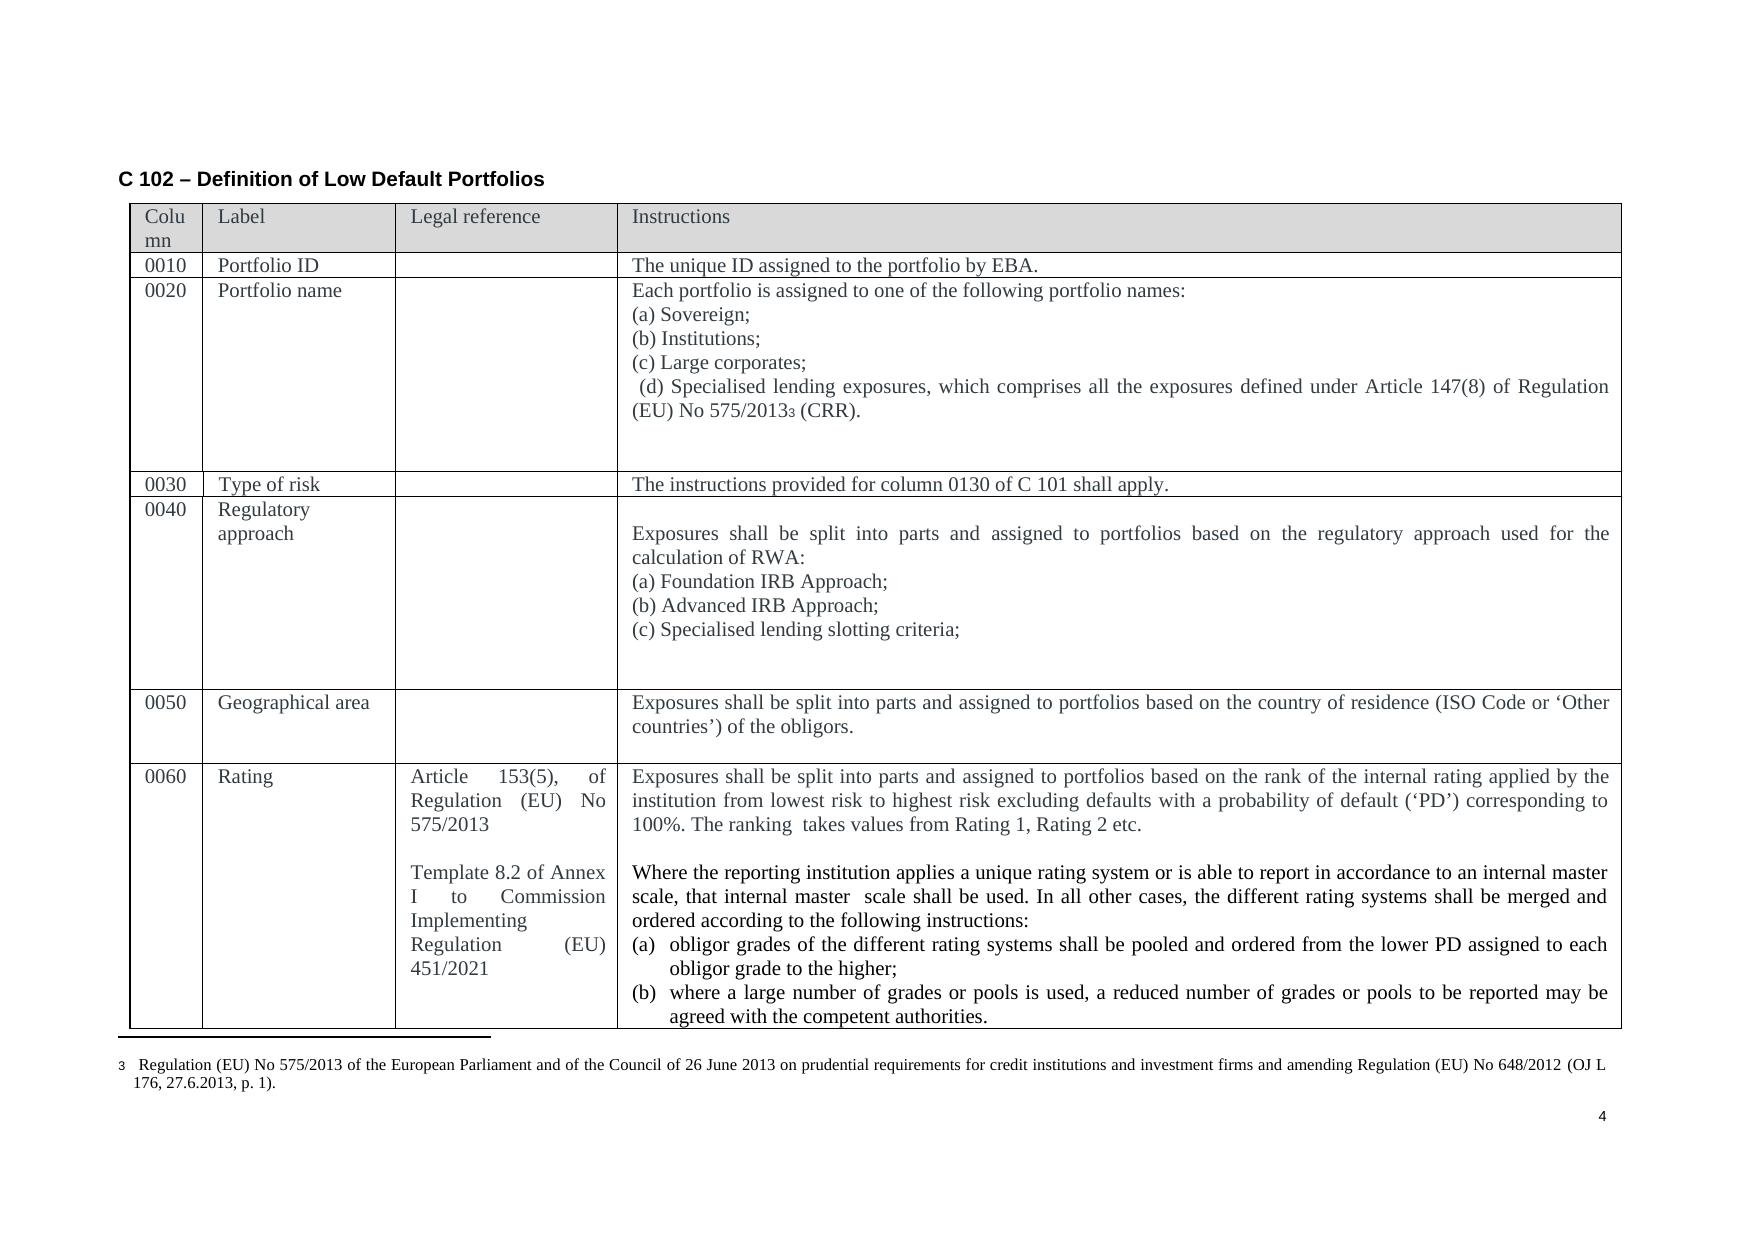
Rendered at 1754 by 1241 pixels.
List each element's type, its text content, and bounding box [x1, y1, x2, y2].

table_cell Rating [203, 764, 395, 1028]
table_cell [396, 497, 617, 689]
table_header Column [131, 204, 202, 252]
table_cell 0030 [131, 472, 203, 496]
table_header Label [203, 204, 395, 252]
table_cell Type of risk [204, 472, 395, 496]
table_cell Regulatory approach [203, 497, 395, 689]
table_cell Portfolio ID [203, 253, 395, 277]
subtitle C 102 – Definition of Low Default Portfolios [118, 166, 1606, 190]
table_cell Exposures shall be split into parts and assigned to portfolios based on the regulatory approach used for the calculation of RWA: (a) Foundation IRB Approach; (b) Advanced IRB Approach; (c) Specialised lending slotting criteria; [618, 497, 1621, 689]
table_cell 0060 [131, 764, 202, 1028]
table_cell Exposures shall be split into parts and assigned to portfolios based on the country of residence (ISO Code or ‘Other countries’) of the obligors. [618, 690, 1621, 762]
table_cell The instructions provided for column 0130 of C 101 shall apply. [618, 472, 1621, 496]
table_cell [396, 690, 617, 762]
table_cell 0010 [131, 253, 202, 277]
table_cell Portfolio name [203, 278, 395, 471]
table_cell 0040 [131, 497, 202, 689]
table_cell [618, 764, 1621, 1028]
table_cell 0020 [131, 278, 202, 471]
table_cell 0050 [131, 690, 202, 762]
table_header Instructions [618, 204, 1621, 252]
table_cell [396, 764, 617, 1028]
table_cell The unique ID assigned to the portfolio by EBA. [618, 253, 1621, 277]
table_cell [396, 472, 617, 496]
table_header Legal reference [396, 204, 617, 252]
table_cell [396, 253, 617, 277]
table_cell [396, 278, 617, 471]
table_cell Each portfolio is assigned to one of the following portfolio names: (a) Sovereign; (b) Institutions; (c) Large corporates; (d) Specialised lending exposures, which comprises all the exposures defined under Article 147(8) of Regulation (EU) No 575/2013 (CRR). [618, 278, 1621, 471]
table_cell Geographical area [203, 690, 395, 762]
